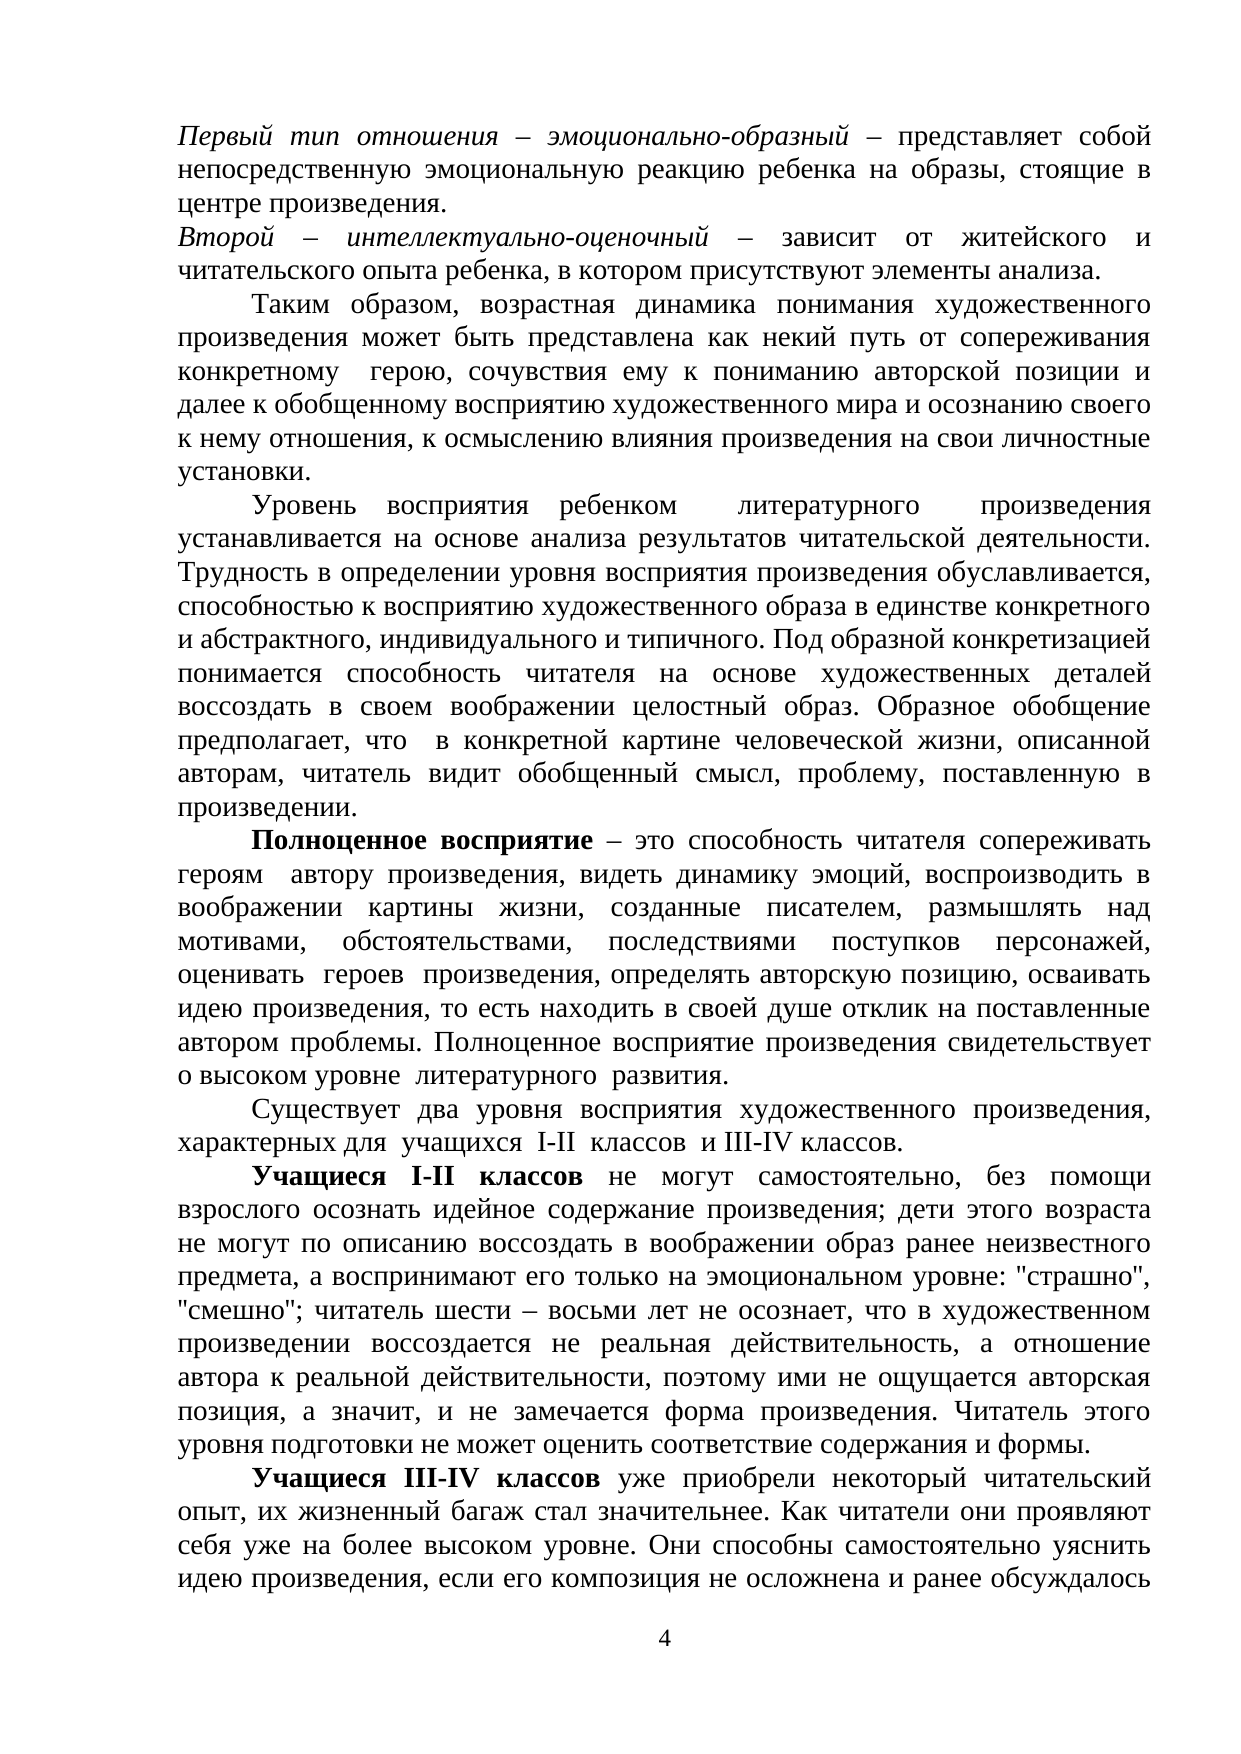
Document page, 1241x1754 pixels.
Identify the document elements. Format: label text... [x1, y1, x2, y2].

text Таким образом, возрастная динамика понимания художественного произведения может быть представлена как некий путь от сопереживания конкретному герою, сочувствия ему к пониманию авторской позиции и далее к обобщенному восприятию художественного мира и осознанию своего к нему отношения, к осмыслению влияния произведения на свои личностные установки. [177, 286, 1152, 487]
text Уровень восприятия ребенком литературного произведения устанавливается на основе анализа результатов читательской деятельности. Трудность в определении уровня восприятия произведения обуславливается, способностью к восприятию художественного образа в единстве конкретного и абстрактного, индивидуального и типичного. Под образной конкретизацией понимается способность читателя на основе художественных деталей воссоздать в своем воображении целостный образ. Образное обобщение предполагает, что в конкретной картине человеческой жизни, описанной авторам, читатель видит обобщенный смысл, проблему, поставленную в произведении. [177, 487, 1152, 822]
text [177, 1460, 1152, 1594]
text Учащиеcя I-II классов не могут самостоятельно, без помощи взрослого осознать идейное содержание произведения; дети этого возраста не могут по описанию воссоздать в воображении образ ранее неизвестного предмета, а воспринимают его только на эмоциональном уровне: ''страшно'', ''смешно''; читатель шести – восьми лет не осознает, что в художественном произведении воссоздается не реальная действительность, а отношение автора к реальной действительности, поэтому ими не ощущается авторская позиция, а значит, и не замечается форма произведения. Читатель этого уровня подготовки не может оценить соответствие содержания и формы. [177, 1158, 1152, 1460]
text Существует два уровня восприятия художественного произведения, характерных для учащихся I-II классов и III-IV классов. [177, 1091, 1152, 1158]
text Второй – интеллектуально-оценочный – зависит от житейского и читательского опыта ребенка, в котором присутствуют элементы анализа. [177, 219, 1152, 286]
text Полноценное восприятие – это способность читателя сопереживать героям автору произведения, видеть динамику эмоций, воспроизводить в воображении картины жизни, созданные писателем, размышлять над мотивами, обстоятельствами, последствиями поступков персонажей, оценивать героев произведения, определять авторскую позицию, осваивать идею произведения, то есть находить в своей душе отклик на поставленные автором проблемы. Полноценное восприятие произведения свидетельствует о высоком уровне литературного развития. [177, 822, 1152, 1091]
text Первый тип отношения – эмоционально-образный – представляет собой непосредственную эмоциональную реакцию ребенка на образы, стоящие в центре произведения. [177, 118, 1152, 219]
